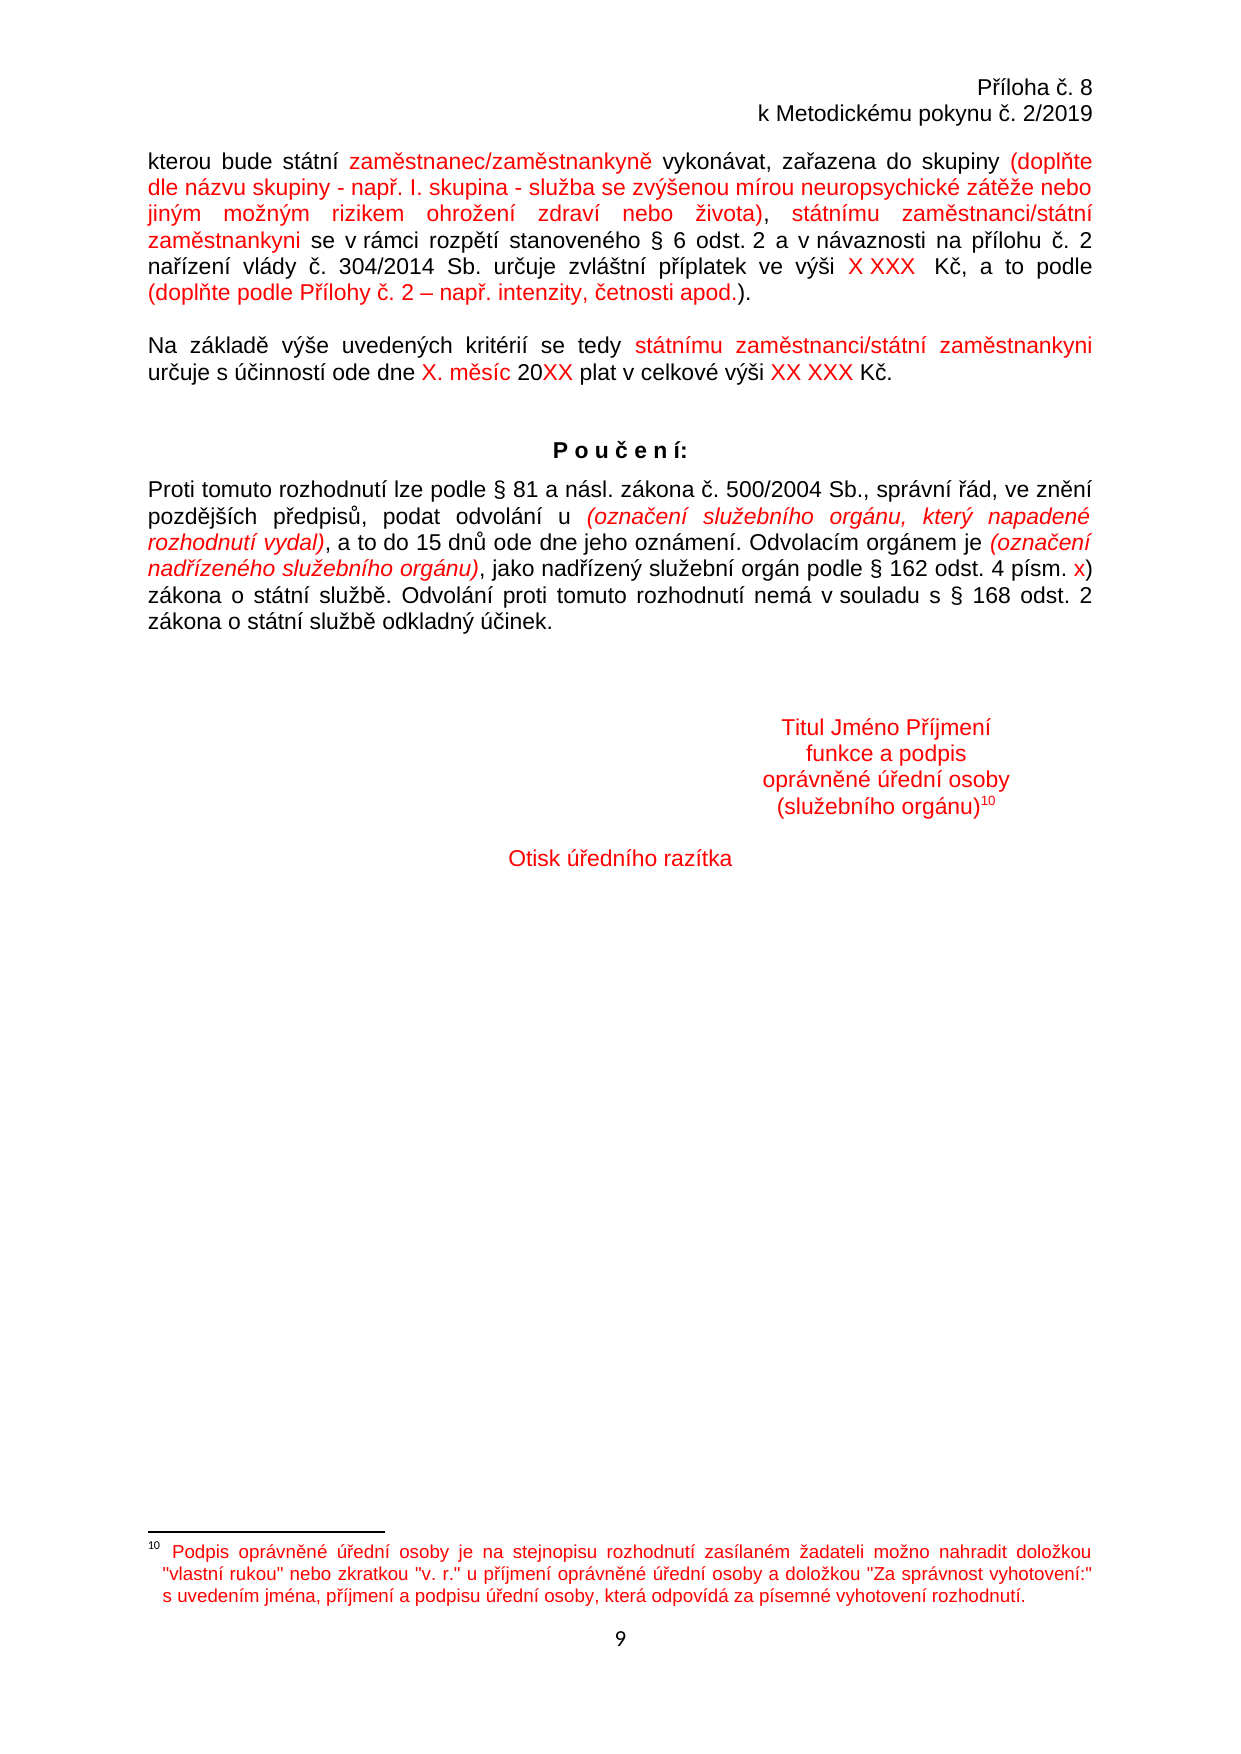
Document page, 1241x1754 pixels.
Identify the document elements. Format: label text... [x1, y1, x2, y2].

text Otisk úředního razítka [148, 845, 1093, 872]
text oprávněné úřední osoby [148, 766, 1093, 793]
text Proti tomuto rozhodnutí lze podle § 81 a násl. zákona č. 500/2004 Sb., správní řád, ve znění pozdějších předpisů, podat odvolání u (označení služebního orgánu, který napadené rozhodnutí vydal), a to do 15 dnů ode dne jeho oznámení. Odvolacím orgánem je (označení nadřízeného služebního orgánu), jako nadřízený služební orgán podle § 162 odst. 4 písm. x) zákona o státní službě. Odvolání proti tomuto rozhodnutí nemá v souladu s § 168 odst. 2 zákona o státní službě odkladný účinek. [148, 476, 1093, 634]
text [148, 148, 1093, 306]
text P o u č e n í: [148, 437, 1093, 464]
text (služebního orgánu) [148, 793, 1093, 819]
text funkce a podpis [148, 740, 1093, 766]
text Titul Jméno Příjmení [148, 713, 1093, 740]
text Na základě výše uvedených kritérií se tedy státnímu zaměstnanci/státní zaměstnankyni určuje s účinností ode dne X. měsíc 20XX plat v celkové výši XX XXX Kč. [148, 332, 1093, 385]
